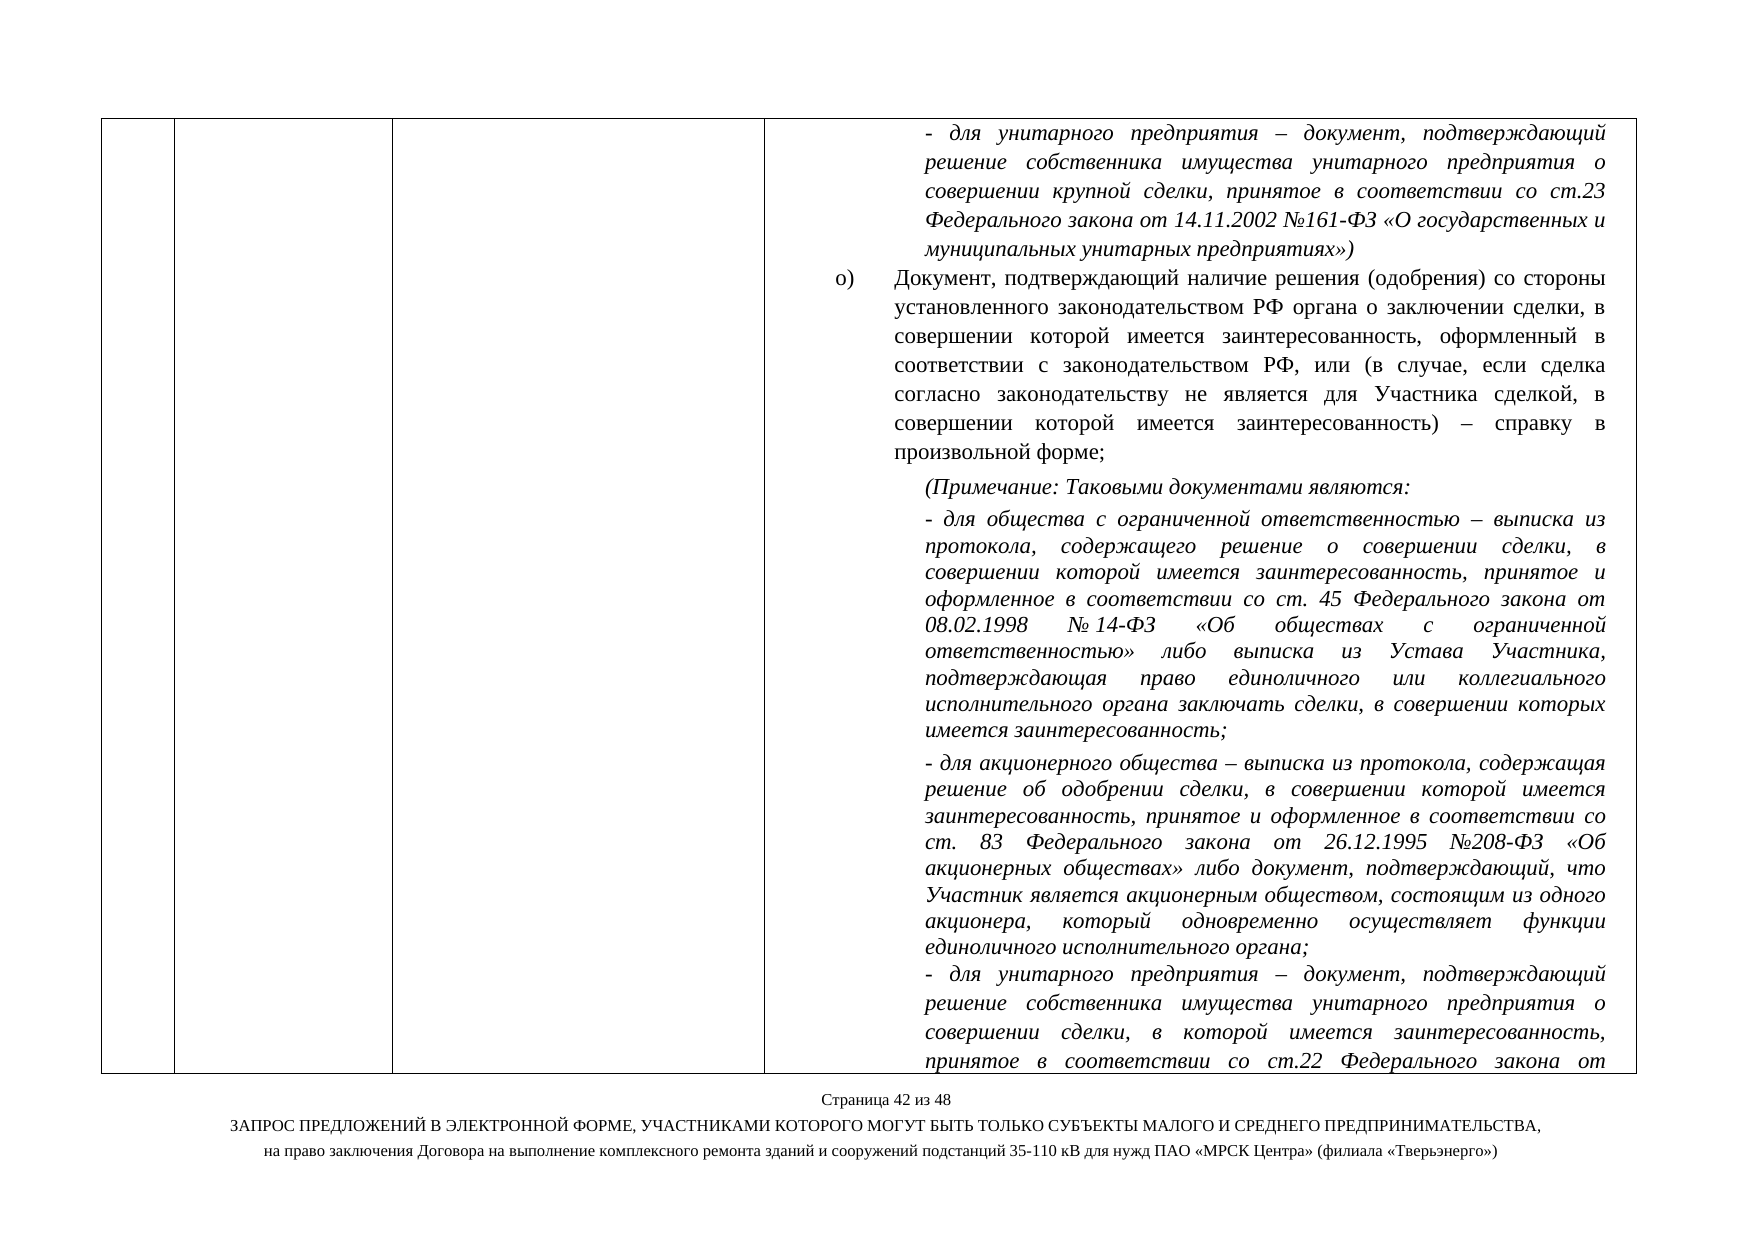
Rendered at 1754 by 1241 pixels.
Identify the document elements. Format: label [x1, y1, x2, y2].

table_cell [393, 119, 764, 1073]
table_cell [765, 119, 1636, 1073]
table_cell [102, 119, 174, 1073]
table_cell [175, 119, 392, 1073]
